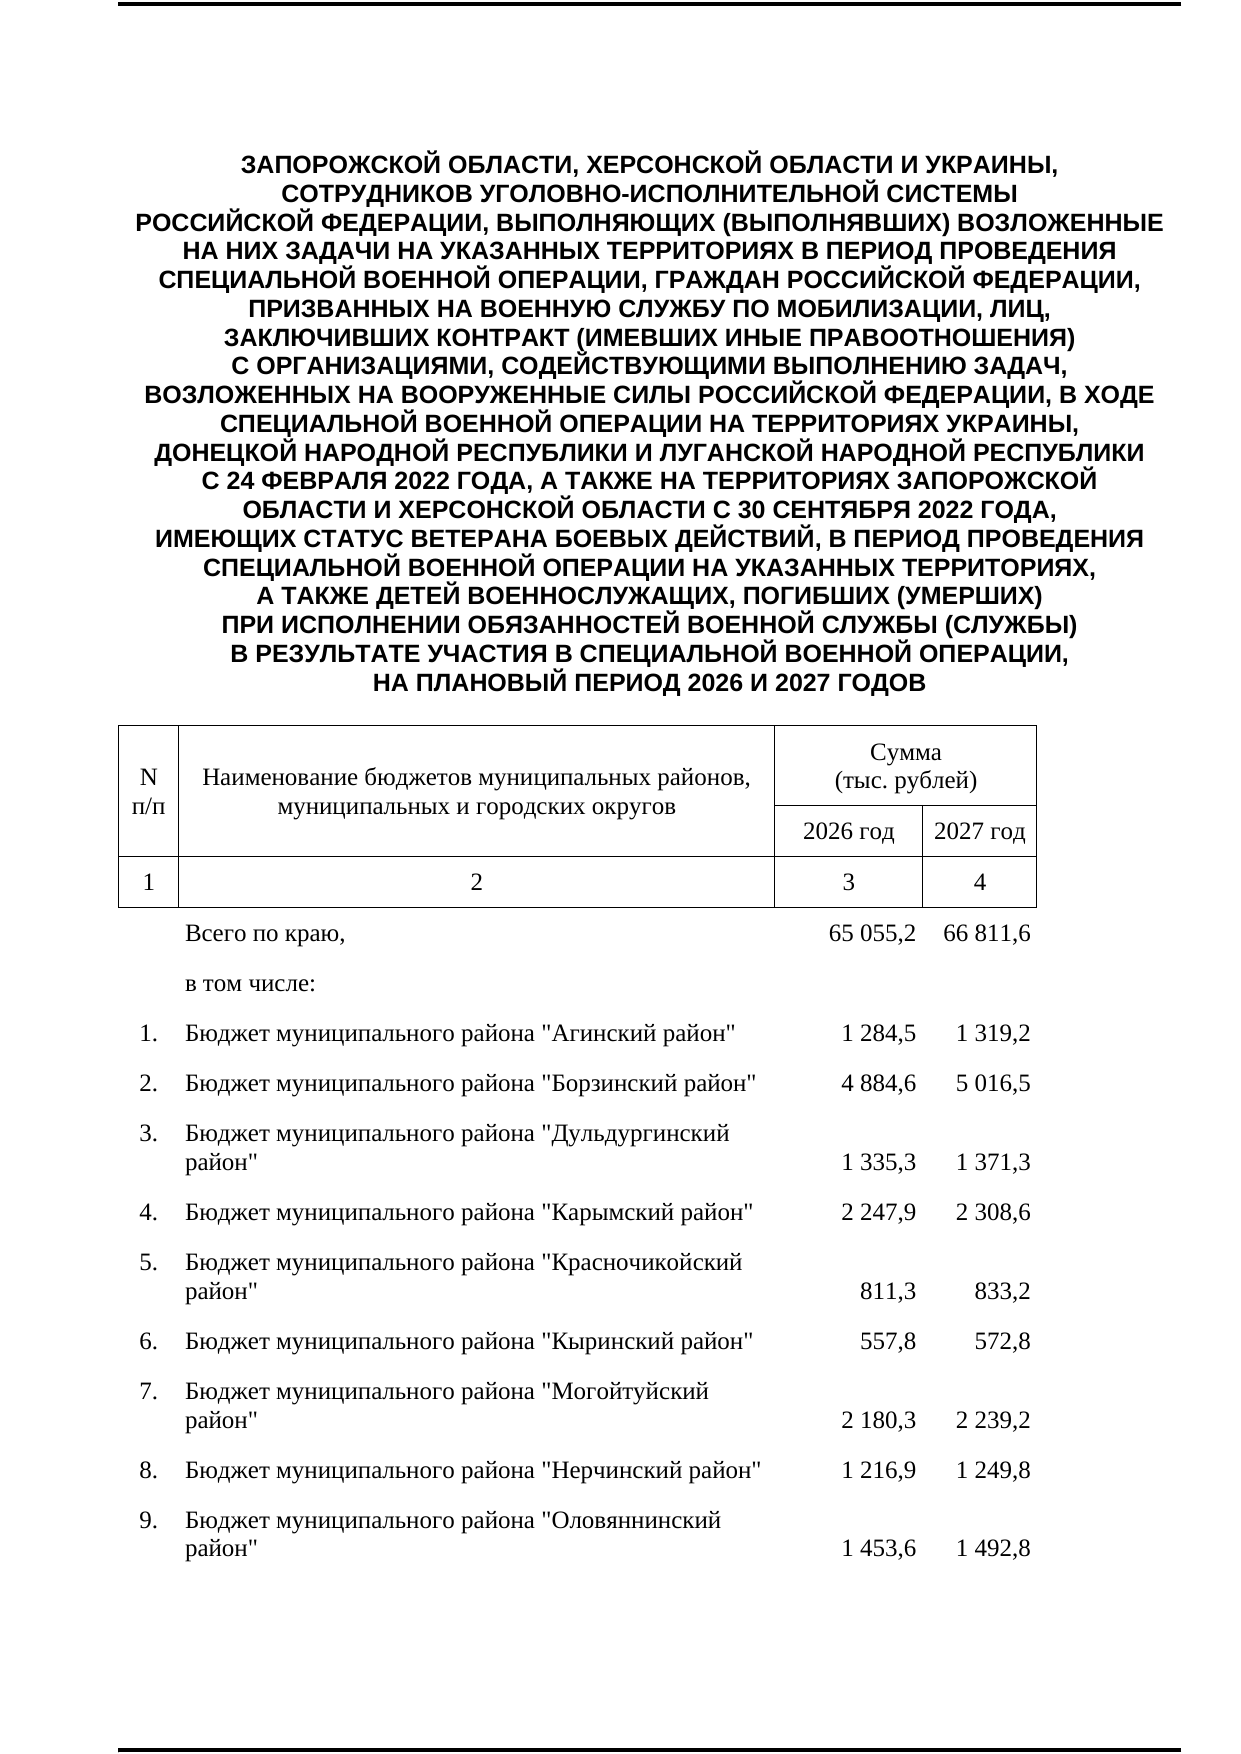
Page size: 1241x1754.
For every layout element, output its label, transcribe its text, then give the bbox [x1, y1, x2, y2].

title ЗАПОРОЖСКОЙ ОБЛАСТИ, ХЕРСОНСКОЙ ОБЛАСТИ И УКРАИНЫ, [118, 150, 1181, 179]
title С 24 ФЕВРАЛЯ 2022 ГОДА, А ТАКЖЕ НА ТЕРРИТОРИЯХ ЗАПОРОЖСКОЙ [118, 466, 1181, 495]
title ПРИ ИСПОЛНЕНИИ ОБЯЗАННОСТЕЙ ВОЕННОЙ СЛУЖБЫ (СЛУЖБЫ) [118, 610, 1181, 639]
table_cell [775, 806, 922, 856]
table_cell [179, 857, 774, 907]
title ОБЛАСТИ И ХЕРСОНСКОЙ ОБЛАСТИ С 30 СЕНТЯБРЯ 2022 ГОДА, [118, 495, 1181, 524]
title В РЕЗУЛЬТАТЕ УЧАСТИЯ В СПЕЦИАЛЬНОЙ ВОЕННОЙ ОПЕРАЦИИ, [118, 639, 1181, 667]
title С ОРГАНИЗАЦИЯМИ, СОДЕЙСТВУЮЩИМИ ВЫПОЛНЕНИЮ ЗАДАЧ, [118, 351, 1181, 380]
title ПРИЗВАННЫХ НА ВОЕННУЮ СЛУЖБУ ПО МОБИЛИЗАЦИИ, ЛИЦ, [118, 294, 1181, 322]
title СПЕЦИАЛЬНОЙ ВОЕННОЙ ОПЕРАЦИИ НА УКАЗАННЫХ ТЕРРИТОРИЯХ, [118, 552, 1181, 581]
title ВОЗЛОЖЕННЫХ НА ВООРУЖЕННЫЕ СИЛЫ РОССИЙСКОЙ ФЕДЕРАЦИИ, В ХОДЕ [118, 380, 1181, 409]
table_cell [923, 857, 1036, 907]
title СПЕЦИАЛЬНОЙ ВОЕННОЙ ОПЕРАЦИИ НА ТЕРРИТОРИЯХ УКРАИНЫ, [118, 409, 1181, 437]
title А ТАКЖЕ ДЕТЕЙ ВОЕННОСЛУЖАЩИХ, ПОГИБШИХ (УМЕРШИХ) [118, 581, 1181, 610]
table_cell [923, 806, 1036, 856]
title ИМЕЮЩИХ СТАТУС ВЕТЕРАНА БОЕВЫХ ДЕЙСТВИЙ, В ПЕРИОД ПРОВЕДЕНИЯ [118, 524, 1181, 552]
title ЗАКЛЮЧИВШИХ КОНТРАКТ (ИМЕВШИХ ИНЫЕ ПРАВООТНОШЕНИЯ) [118, 322, 1181, 351]
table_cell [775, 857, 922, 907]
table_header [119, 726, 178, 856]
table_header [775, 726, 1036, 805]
title ДОНЕЦКОЙ НАРОДНОЙ РЕСПУБЛИКИ И ЛУГАНСКОЙ НАРОДНОЙ РЕСПУБЛИКИ [118, 437, 1181, 466]
title РОССИЙСКОЙ ФЕДЕРАЦИИ, ВЫПОЛНЯЮЩИХ (ВЫПОЛНЯВШИХ) ВОЗЛОЖЕННЫЕ [118, 207, 1181, 236]
title НА НИХ ЗАДАЧИ НА УКАЗАННЫХ ТЕРРИТОРИЯХ В ПЕРИОД ПРОВЕДЕНИЯ [118, 236, 1181, 265]
title СОТРУДНИКОВ УГОЛОВНО-ИСПОЛНИТЕЛЬНОЙ СИСТЕМЫ [118, 179, 1181, 207]
title НА ПЛАНОВЫЙ ПЕРИОД 2026 И 2027 ГОДОВ [118, 667, 1181, 696]
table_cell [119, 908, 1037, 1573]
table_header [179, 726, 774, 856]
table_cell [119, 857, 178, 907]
title СПЕЦИАЛЬНОЙ ВОЕННОЙ ОПЕРАЦИИ, ГРАЖДАН РОССИЙСКОЙ ФЕДЕРАЦИИ, [118, 265, 1181, 294]
